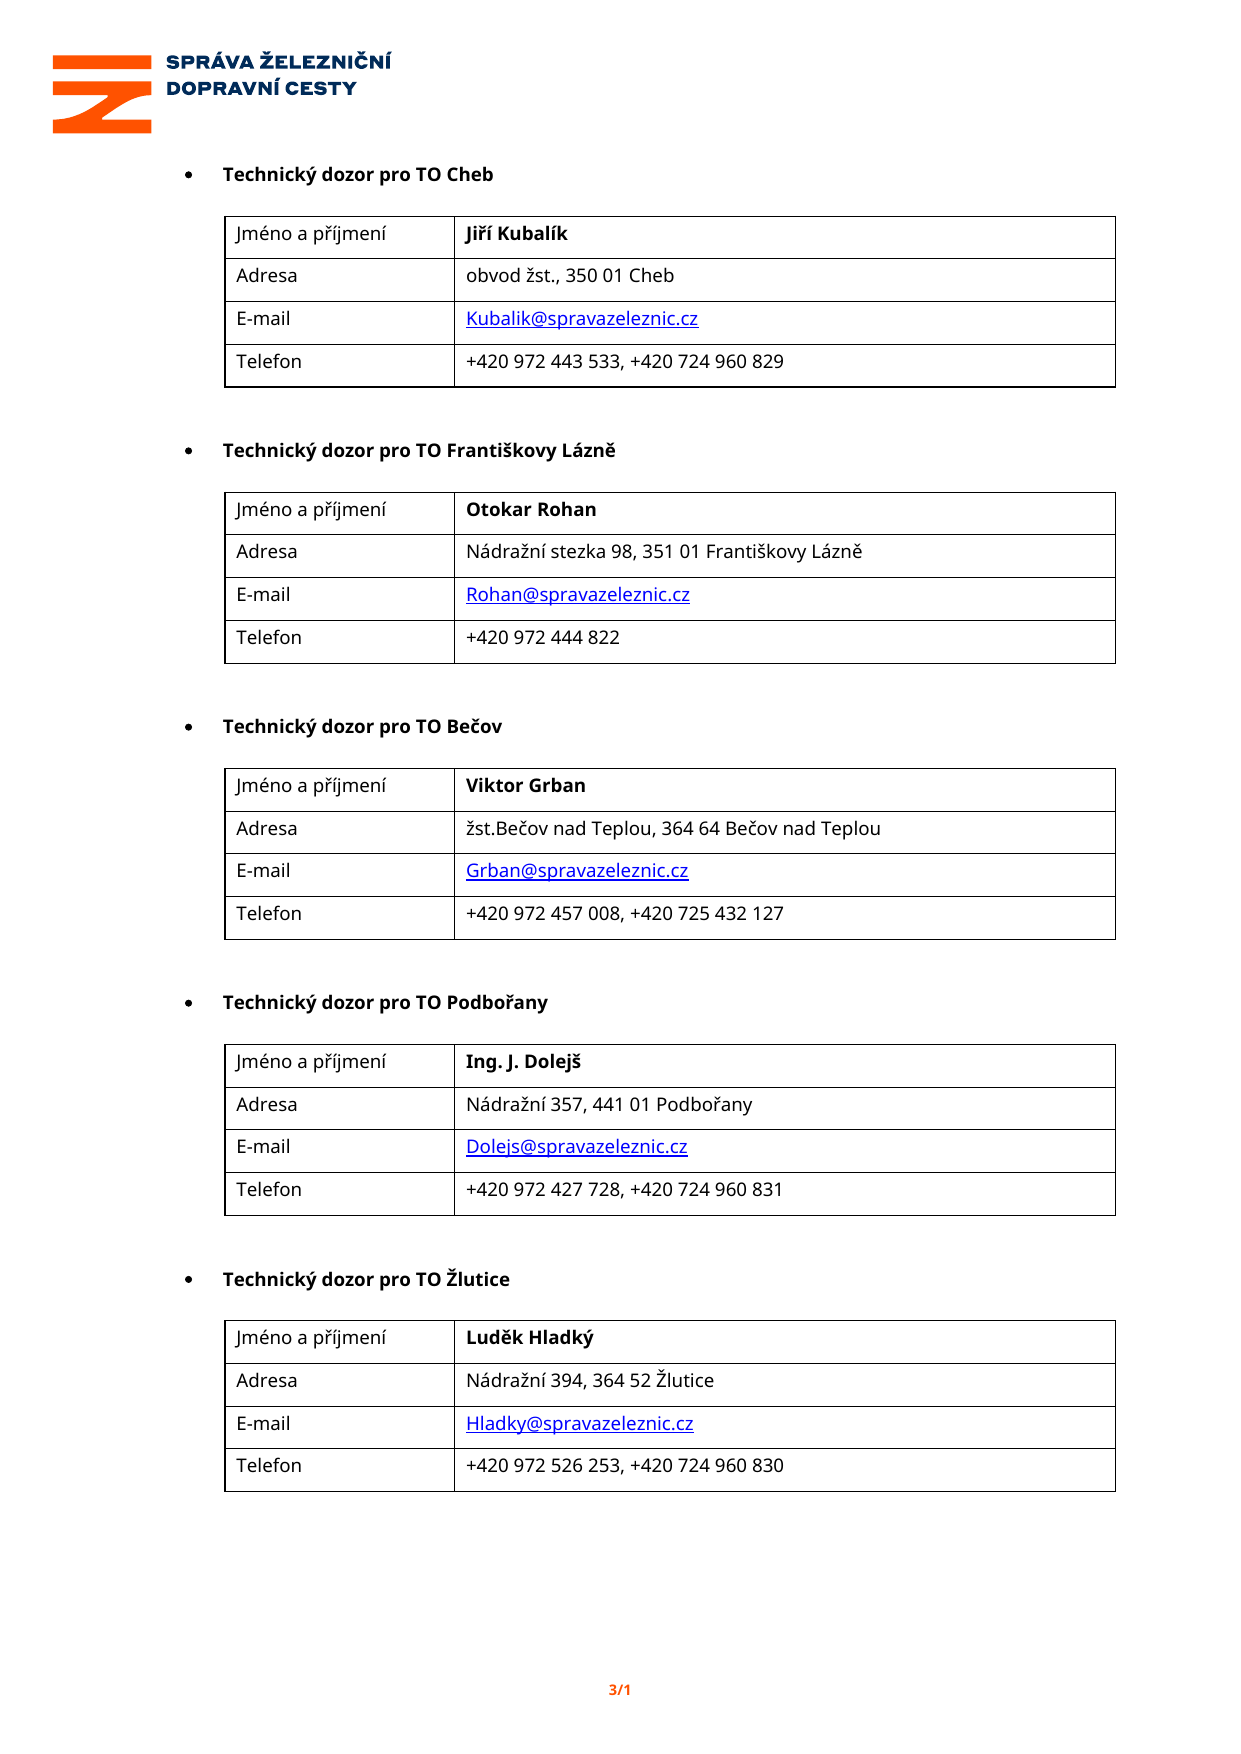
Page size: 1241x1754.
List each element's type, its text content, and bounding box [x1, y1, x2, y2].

table_cell +420 972 443 533, +420 724 960 829 [455, 345, 1115, 386]
table_cell Nádražní stezka 98, 351 01 Františkovy Lázně [455, 535, 1115, 577]
table_cell Adresa [226, 812, 454, 853]
table_header Jméno a příjmení [226, 769, 454, 811]
table_header Jméno a příjmení [226, 1045, 454, 1087]
table_cell obvod žst., 350 01 Cheb [455, 259, 1115, 301]
table_cell Rohan@spravazeleznic.cz [455, 578, 1115, 620]
table_header Ing. J. Dolejš [455, 1045, 1115, 1087]
table_cell E-mail [226, 854, 454, 896]
list Technický dozor pro TO Žlutice [185, 1266, 1093, 1291]
table_header Otokar Rohan [455, 493, 1115, 534]
table_cell Adresa [226, 535, 454, 577]
table_cell žst.Bečov nad Teplou, 364 64 Bečov nad Teplou [455, 812, 1115, 853]
table_cell +420 972 526 253, +420 724 960 830 [455, 1449, 1115, 1491]
list Technický dozor pro TO Bečov [185, 713, 1093, 739]
table_cell E-mail [226, 1407, 454, 1448]
table_header Jiří Kubalík [455, 217, 1115, 258]
table_cell Telefon [226, 897, 454, 939]
table_cell Telefon [226, 621, 454, 662]
list Technický dozor pro TO Podbořany [185, 990, 1093, 1015]
table_cell Nádražní 357, 441 01 Podbořany [455, 1088, 1115, 1129]
table_header Luděk Hladký [455, 1321, 1115, 1363]
table_cell Kubalik@spravazeleznic.cz [455, 302, 1115, 344]
table_cell Telefon [226, 1449, 454, 1491]
table_cell E-mail [226, 578, 454, 620]
table_header Jméno a příjmení [226, 1321, 454, 1363]
table_cell E-mail [226, 1130, 454, 1172]
list Technický dozor pro TO Františkovy Lázně [185, 437, 1093, 463]
table_cell +420 972 427 728, +420 724 960 831 [455, 1173, 1115, 1215]
table_cell Hladky@spravazeleznic.cz [455, 1407, 1115, 1448]
table_cell Adresa [226, 1364, 454, 1406]
table_cell +420 972 444 822 [455, 621, 1115, 662]
table_cell Dolejs@spravazeleznic.cz [455, 1130, 1115, 1172]
table_header Viktor Grban [455, 769, 1115, 811]
table_cell Telefon [226, 345, 454, 386]
list Technický dozor pro TO Cheb [185, 161, 1093, 187]
table_cell E-mail [226, 302, 454, 344]
table_header Jméno a příjmení [226, 493, 454, 534]
table_header Jméno a příjmení [226, 217, 454, 258]
table_cell Nádražní 394, 364 52 Žlutice [455, 1364, 1115, 1406]
table_cell Telefon [226, 1173, 454, 1215]
table_cell Adresa [226, 1088, 454, 1129]
table_cell +420 972 457 008, +420 725 432 127 [455, 897, 1115, 939]
table_cell Grban@spravazeleznic.cz [455, 854, 1115, 896]
table_cell Adresa [226, 259, 454, 301]
